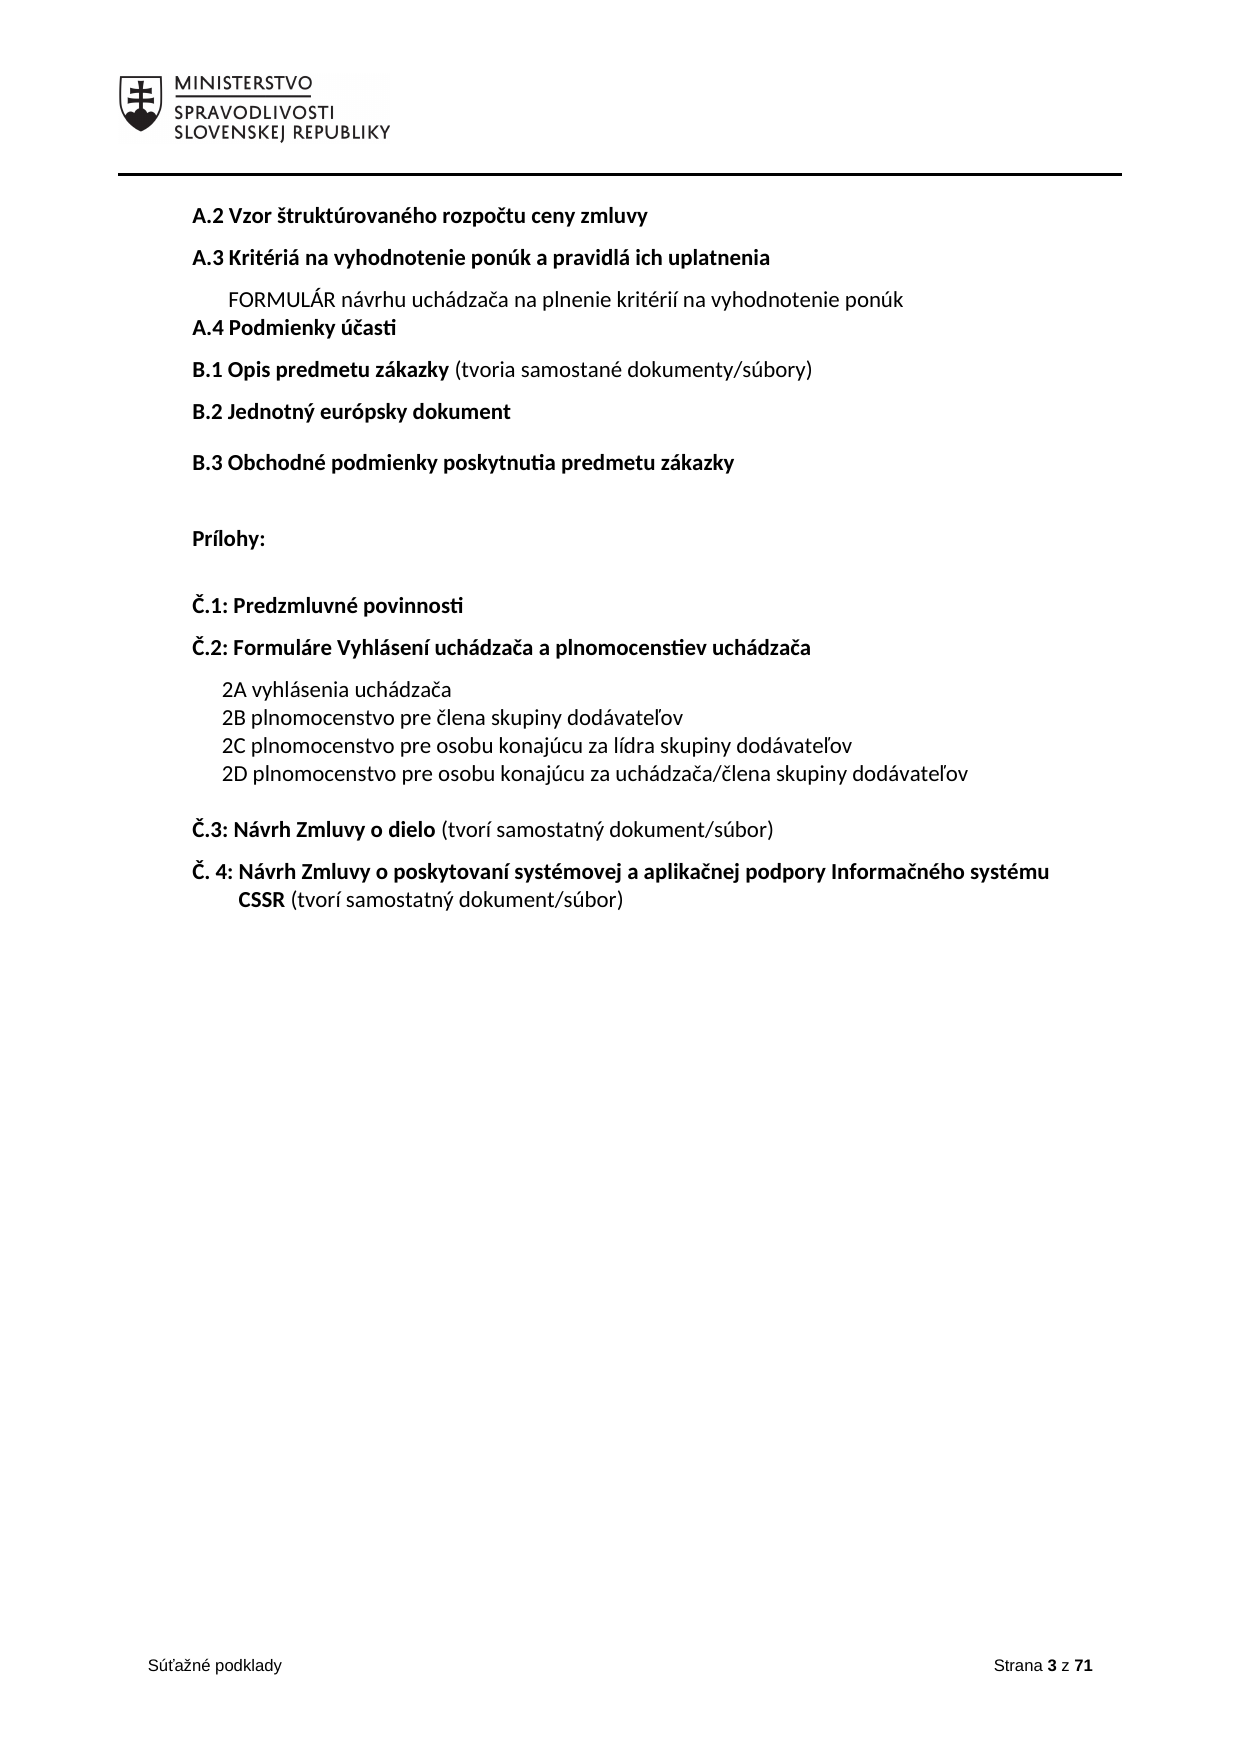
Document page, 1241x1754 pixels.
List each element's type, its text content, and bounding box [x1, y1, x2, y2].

subtitle Č.1: Predzmluvné povinnosti [192, 591, 1122, 619]
text FORMULÁR návrhu uchádzača na plnenie kritérií na vyhodnotenie ponúk [118, 285, 1122, 313]
text Č. 4: Návrh Zmluvy o poskytovaní systémovej a aplikačnej podpory Informačného systému [118, 857, 1122, 885]
text 2D plnomocenstvo pre osobu konajúcu za uchádzača/člena skupiny dodávateľov [222, 759, 1122, 787]
subtitle A.2 Vzor štruktúrovaného rozpočtu ceny zmluvy [192, 201, 1122, 229]
subtitle Č.2: Formuláre Vyhlásení uchádzača a plnomocenstiev uchádzača [192, 633, 1122, 661]
text 2B plnomocenstvo pre člena skupiny dodávateľov [222, 703, 1122, 731]
subtitle A.3 Kritériá na vyhodnotenie ponúk a pravidlá ich uplatnenia [192, 243, 1122, 271]
text CSSR (tvorí samostatný dokument/súbor) [118, 885, 1122, 913]
text 2C plnomocenstvo pre osobu konajúcu za lídra skupiny dodávateľov [222, 731, 1122, 759]
subtitle B.3 Obchodné podmienky poskytnutia predmetu zákazky [192, 448, 1122, 476]
subtitle B.2 Jednotný európsky dokument [192, 397, 1122, 425]
subtitle B.1 Opis predmetu zákazky (tvoria samostané dokumenty/súbory) [192, 355, 1122, 383]
subtitle A.4 Podmienky účasti [192, 313, 1122, 341]
subtitle Prílohy: [118, 524, 1122, 552]
subtitle Č.3: Návrh Zmluvy o dielo (tvorí samostatný dokument/súbor) [118, 815, 1122, 843]
text 2A vyhlásenia uchádzača [222, 675, 1122, 703]
picture [118, 73, 390, 144]
